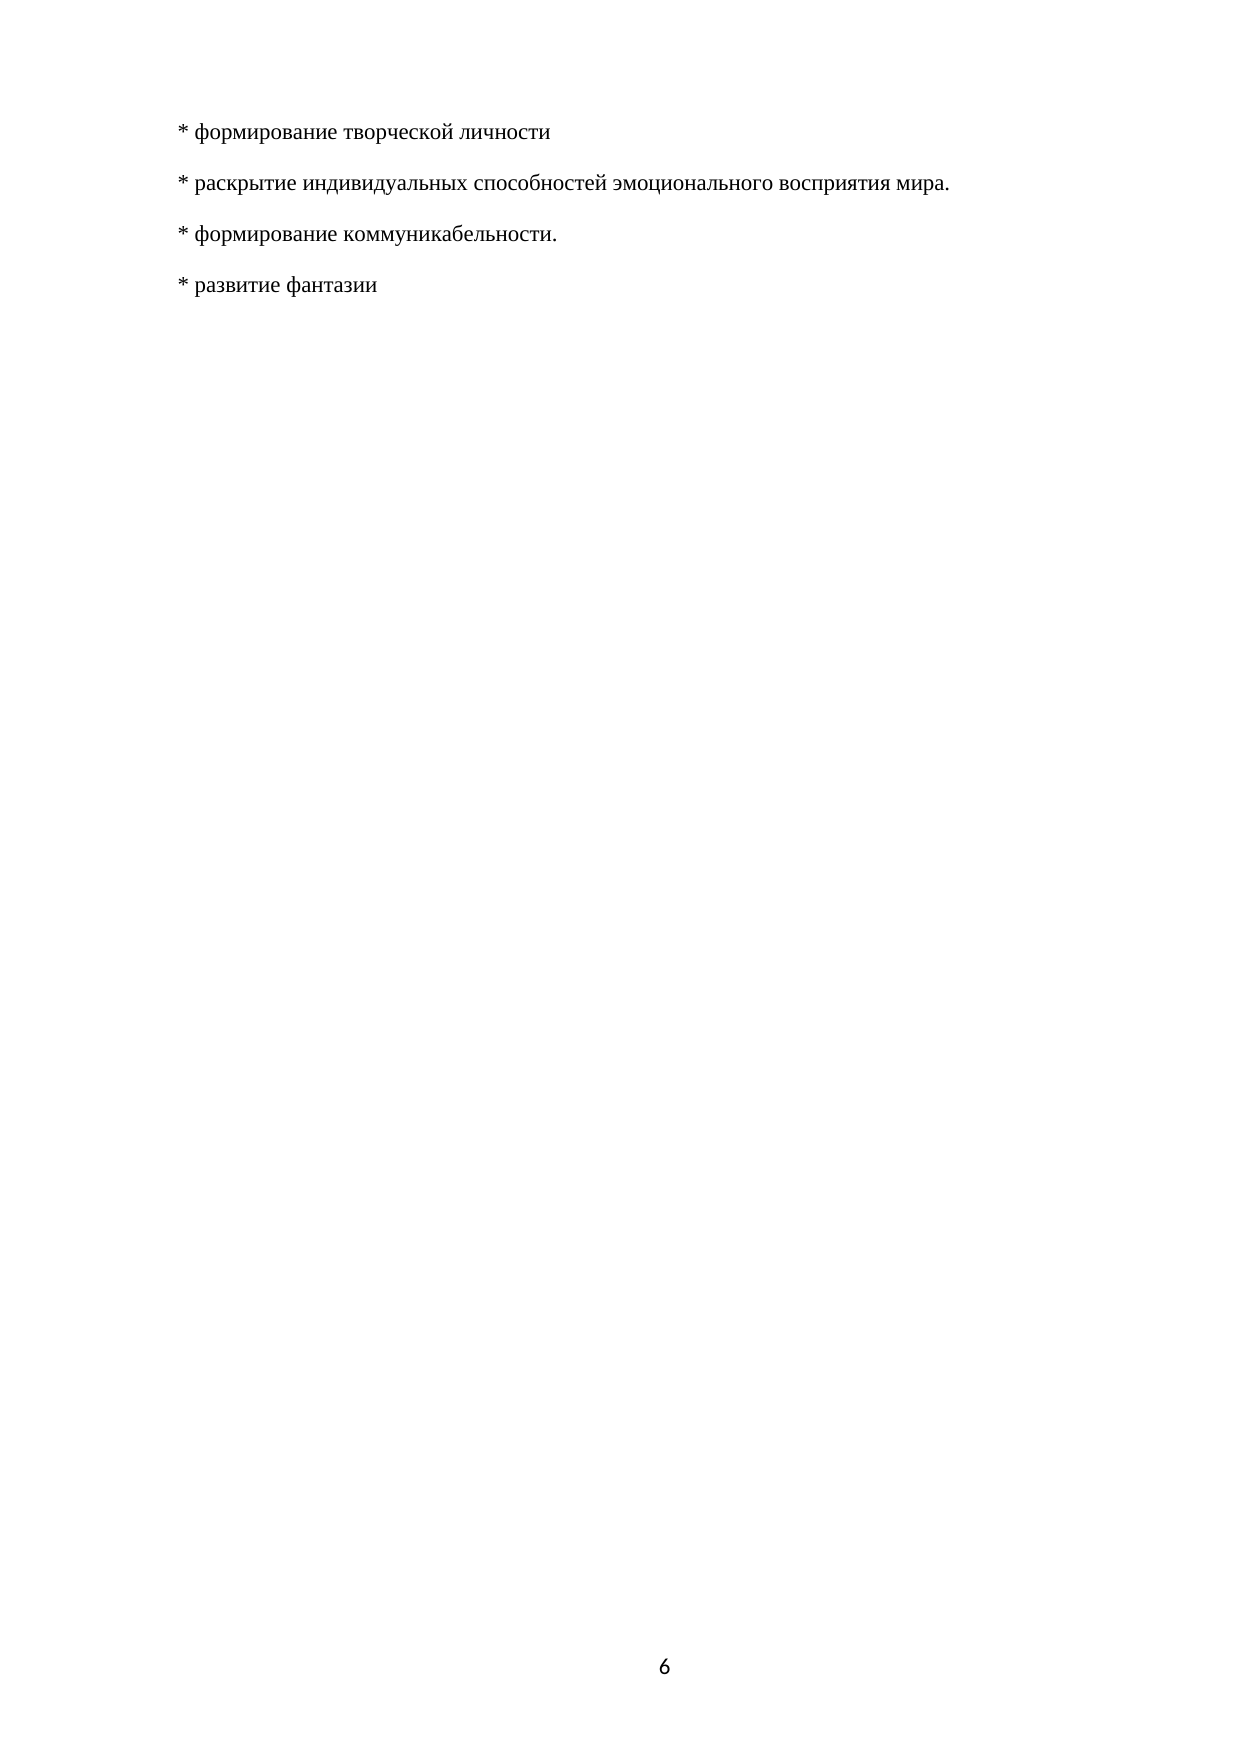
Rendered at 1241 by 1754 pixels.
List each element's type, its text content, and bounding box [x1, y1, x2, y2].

text * раскрытие индивидуальных способностей эмоционального восприятия мира. [177, 169, 1152, 196]
text * формирование коммуникабельности. [177, 220, 1152, 247]
text * развитие фантазии [177, 271, 1152, 298]
text * формирование творческой личности [177, 118, 1152, 144]
